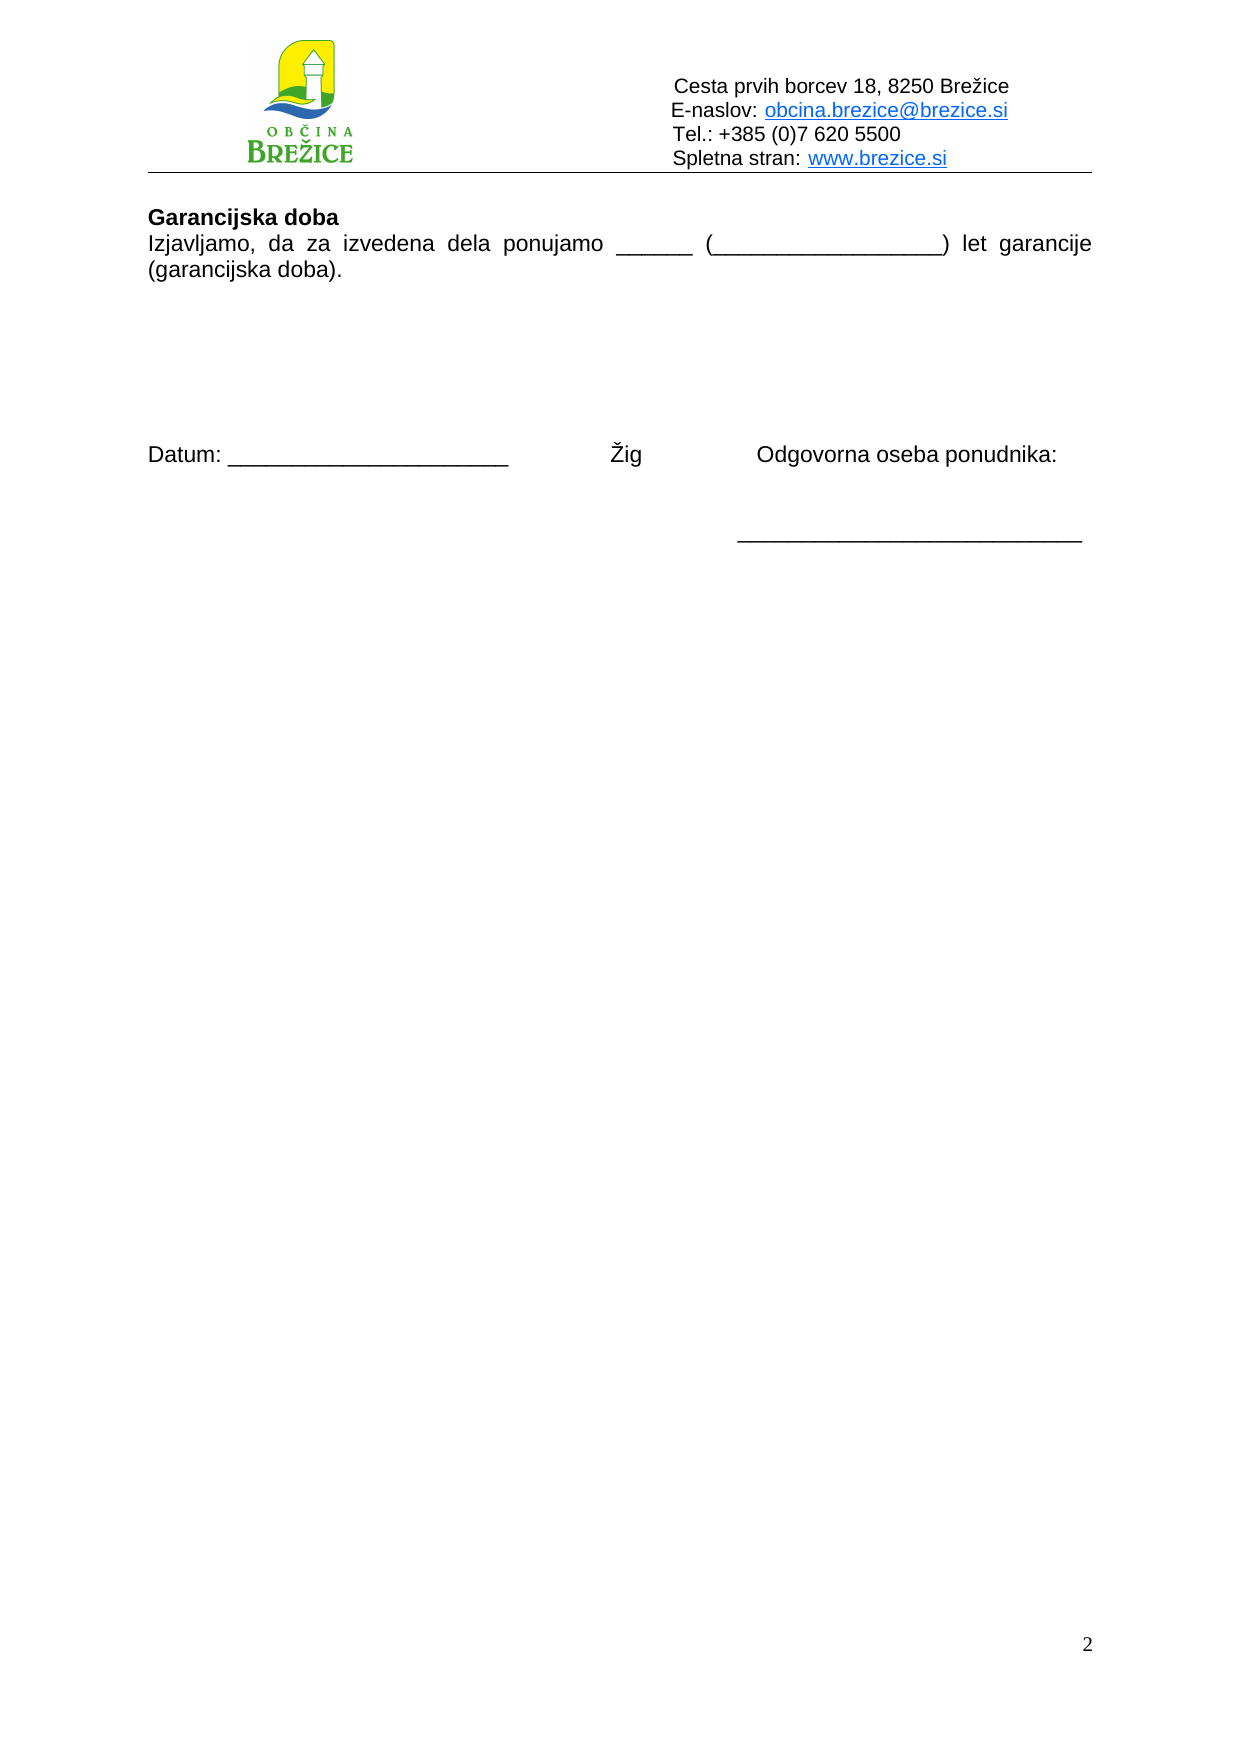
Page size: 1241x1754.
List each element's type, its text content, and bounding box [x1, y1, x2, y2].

text Garancijska doba [148, 203, 1092, 230]
picture [247, 40, 353, 163]
text Datum: ______________________ Žig Odgovorna oseba ponudnika: [148, 441, 1092, 467]
text Izjavljamo, da za izvedena dela ponujamo ______ (__________________) let garancije (garancijska doba). [148, 230, 1092, 283]
text ___________________________ [148, 517, 1092, 544]
